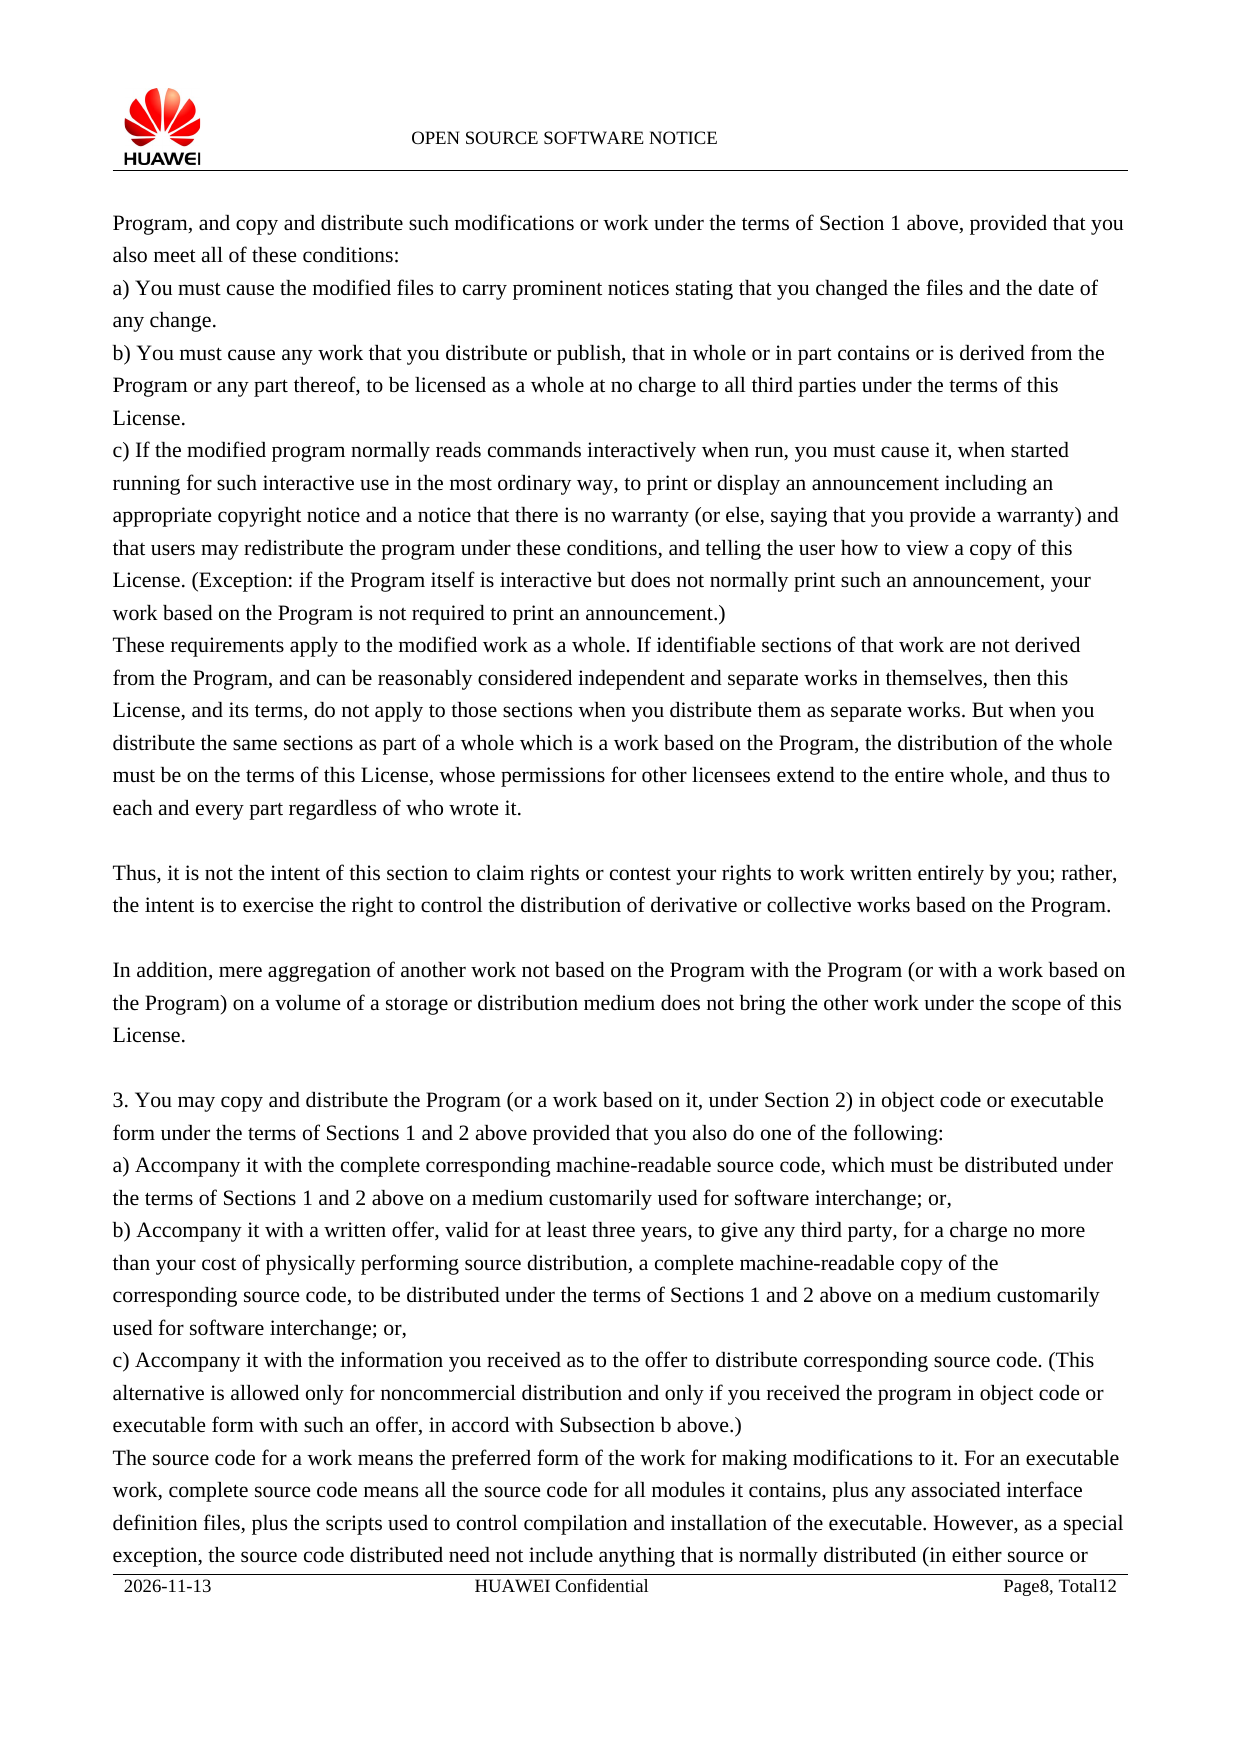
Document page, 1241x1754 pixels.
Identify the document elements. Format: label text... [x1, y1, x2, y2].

text b) Accompany it with a written offer, valid for at least three years, to give any third party, for a charge no more than your cost of physically performing source distribution, a complete machine-readable copy of the corresponding source code, to be distributed under the terms of Sections 1 and 2 above on a medium customarily used for software interchange; or, [112, 1214, 1128, 1344]
text c) Accompany it with the information you received as to the offer to distribute corresponding source code. (This alternative is allowed only for noncommercial distribution and only if you received the program in object code or executable form with such an offer, in accord with Subsection b above.) [112, 1344, 1128, 1441]
text a) Accompany it with the complete corresponding machine-readable source code, which must be distributed under the terms of Sections 1 and 2 above on a medium customarily used for software interchange; or, [112, 1149, 1128, 1214]
text a) You must cause the modified files to carry prominent notices stating that you changed the files and the date of any change. [112, 271, 1128, 336]
picture [124, 88, 201, 165]
text Thus, it is not the intent of this section to claim rights or contest your rights to work written entirely by you; rather, the intent is to exercise the right to control the distribution of derivative or collective works based on the Program. [112, 856, 1128, 921]
text These requirements apply to the modified work as a whole. If identifiable sections of that work are not derived from the Program, and can be reasonably considered independent and separate works in themselves, then this License, and its terms, do not apply to those sections when you distribute them as separate works. But when you distribute the same sections as part of a whole which is a work based on the Program, the distribution of the whole must be on the terms of this License, whose permissions for other licensees extend to the entire whole, and thus to each and every part regardless of who wrote it. [112, 629, 1128, 824]
text 3. You may copy and distribute the Program (or a work based on it, under Section 2) in object code or executable form under the terms of Sections 1 and 2 above provided that you also do one of the following: [112, 1084, 1128, 1149]
text b) You must cause any work that you distribute or publish, that in whole or in part contains or is derived from the Program or any part thereof, to be licensed as a whole at no charge to all third parties under the terms of this License. [112, 336, 1128, 434]
text c) If the modified program normally reads commands interactively when run, you must cause it, when started running for such interactive use in the most ordinary way, to print or display an announcement including an appropriate copyright notice and a notice that there is no warranty (or else, saying that you provide a warranty) and that users may redistribute the program under these conditions, and telling the user how to view a copy of this License. (Exception: if the Program itself is interactive but does not normally print such an announcement, your work based on the Program is not required to print an announcement.) [112, 434, 1128, 629]
text In addition, mere aggregation of another work not based on the Program with the Program (or with a work based on the Program) on a volume of a storage or distribution medium does not bring the other work under the scope of this License. [112, 954, 1128, 1051]
